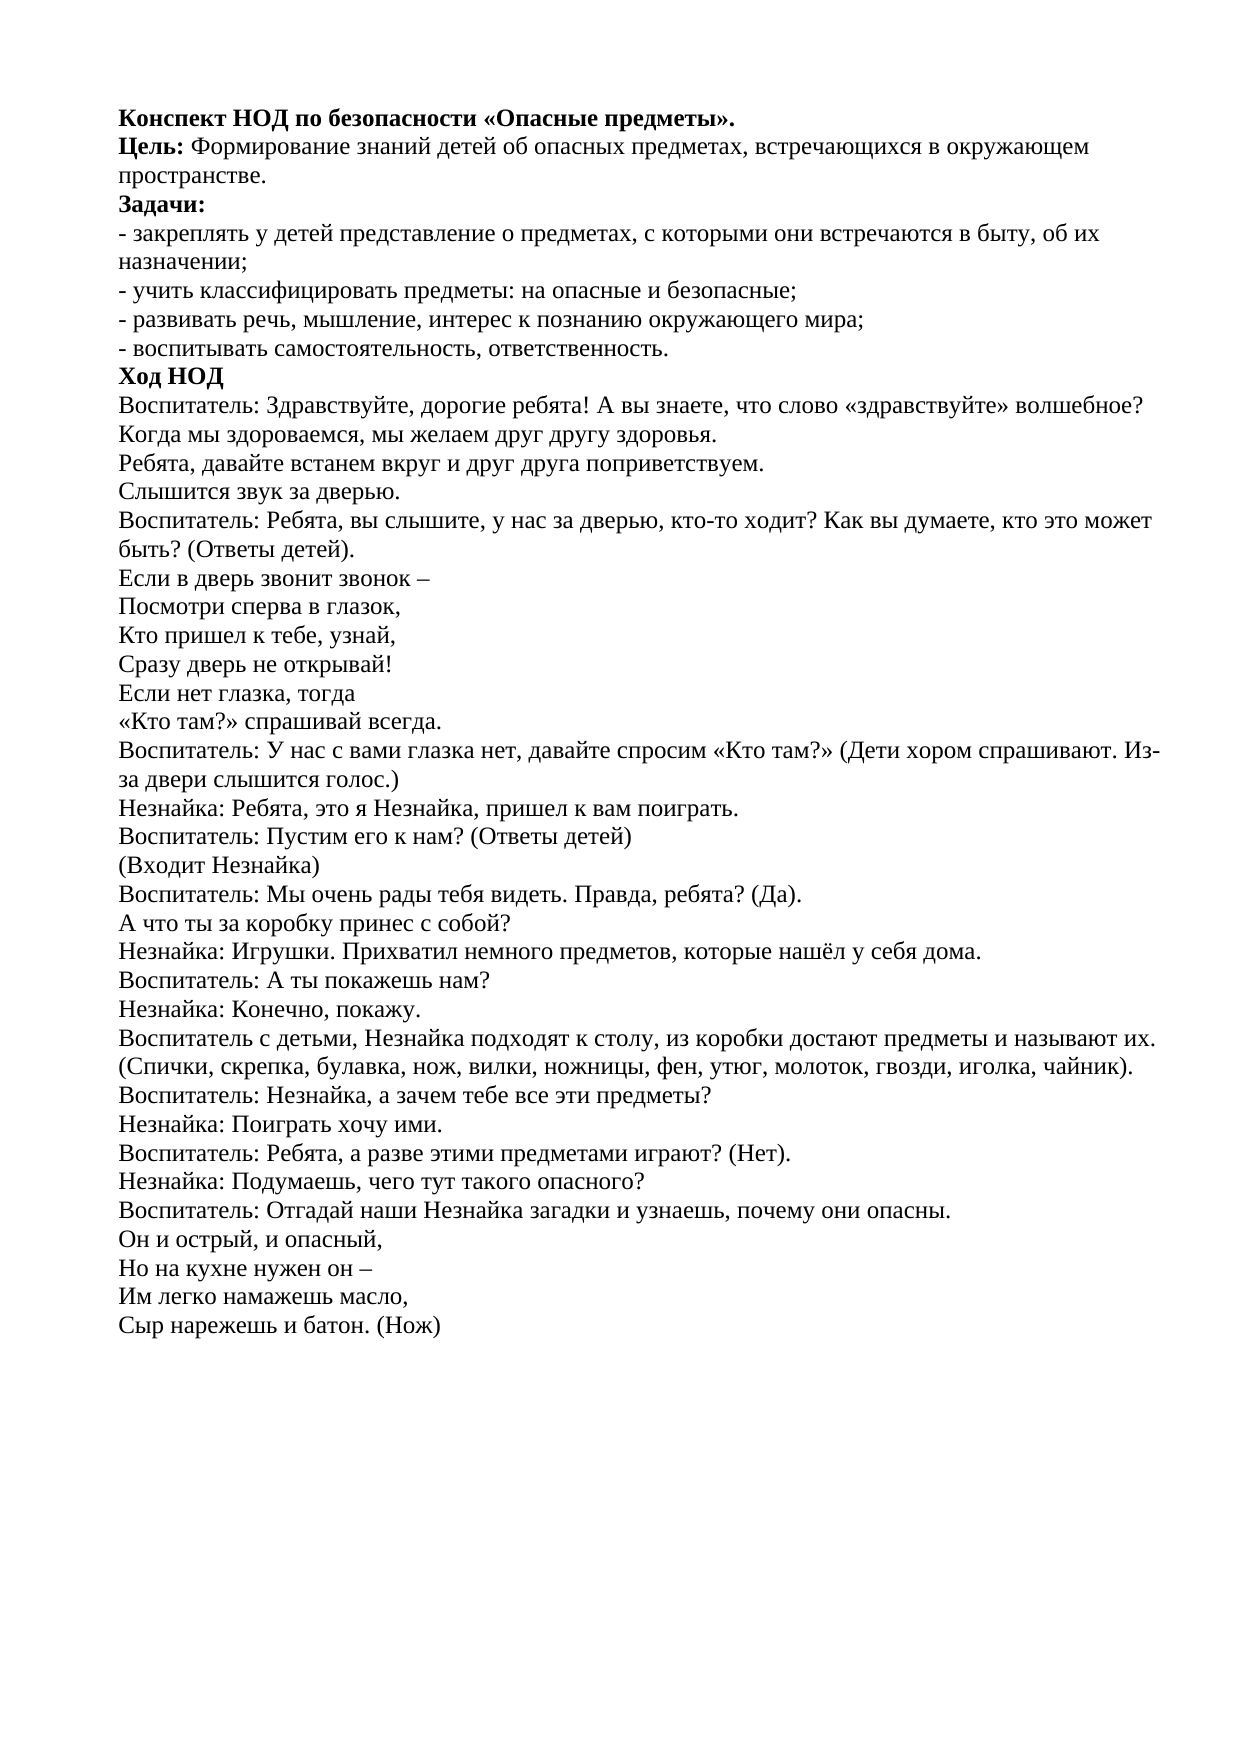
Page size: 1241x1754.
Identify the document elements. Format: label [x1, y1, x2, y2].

text [118, 74, 1167, 1339]
